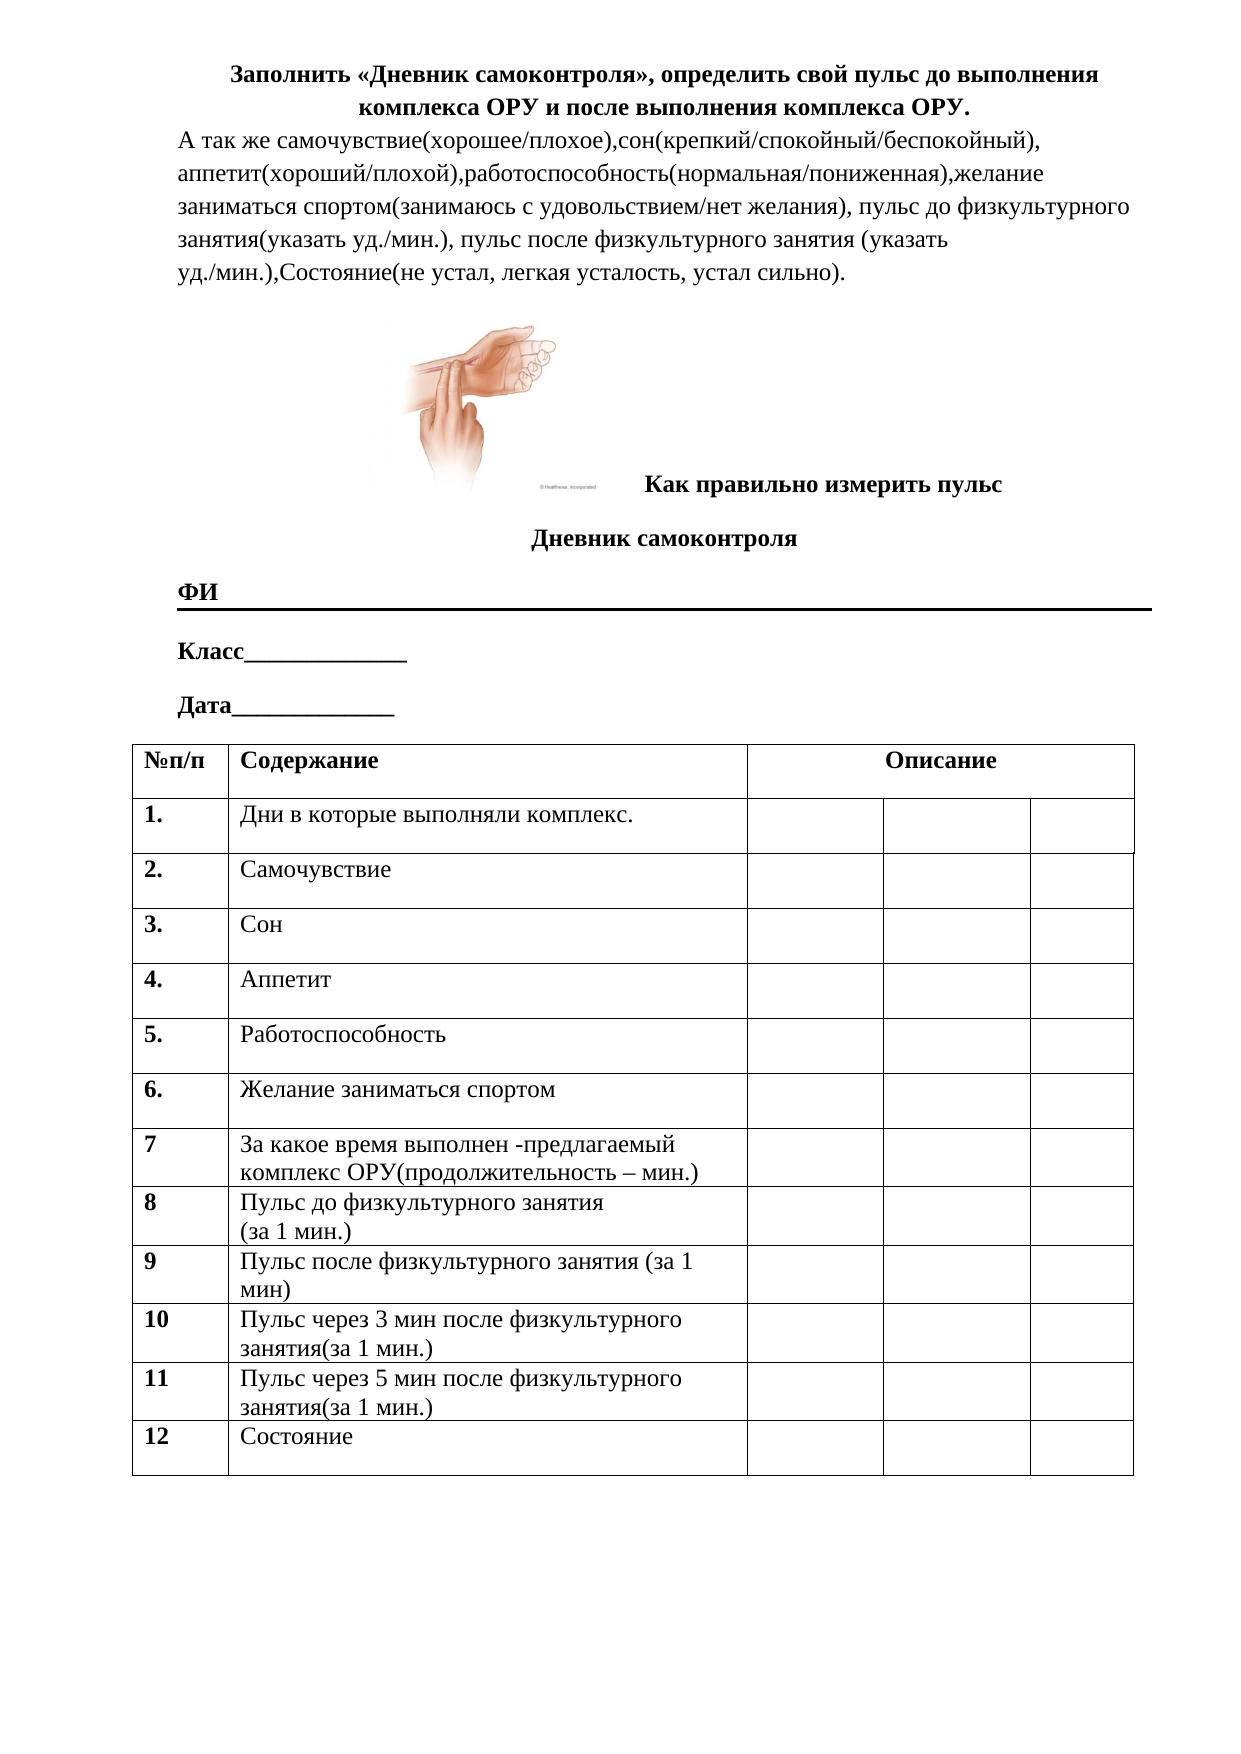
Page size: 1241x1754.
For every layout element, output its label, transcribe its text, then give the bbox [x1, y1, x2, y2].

text Заполнить «Дневник самоконтроля», определить свой пульс до выполнения комплекса ОРУ и после выполнения комплекса ОРУ. [177, 59, 1152, 121]
table_cell Состояние [229, 1421, 747, 1475]
table_cell [748, 1421, 883, 1475]
table_cell [884, 799, 1030, 853]
table_cell [1031, 1074, 1133, 1128]
table_cell Работоспособность [229, 1019, 747, 1073]
table_cell [748, 799, 883, 853]
table_cell [1031, 1019, 1133, 1073]
table_cell [748, 1187, 883, 1245]
table_cell [1031, 964, 1133, 1018]
table_cell [884, 854, 1030, 908]
table_cell [1031, 1129, 1133, 1186]
table_cell 12 [133, 1421, 228, 1475]
table_cell 5. [133, 1019, 228, 1073]
table_cell 11 [133, 1363, 228, 1420]
picture [364, 322, 601, 493]
text Класс_____________ [177, 636, 1152, 665]
table_cell [884, 964, 1030, 1018]
table_cell [748, 1246, 883, 1303]
text Дата_____________ [177, 690, 1152, 719]
table_cell 10 [133, 1304, 228, 1362]
table_cell [748, 1304, 883, 1362]
table_cell [884, 1421, 1030, 1475]
table_cell 9 [133, 1246, 228, 1303]
table_cell [1031, 799, 1134, 853]
table_cell [748, 1363, 883, 1420]
table_cell [1031, 1246, 1133, 1303]
table_cell Самочувствие [229, 854, 747, 908]
table_cell 7 [133, 1129, 228, 1186]
table_cell [884, 1187, 1030, 1245]
table_cell [1031, 1304, 1133, 1362]
table_cell Желание заниматься спортом [229, 1074, 747, 1128]
text А так же самочувствие(хорошее/плохое),сон(крепкий/спокойный/беспокойный), аппетит(хороший/плохой),работоспособность(нормальная/пониженная),желание заниматься спортом(занимаюсь с удовольствием/нет желания), пульс до физкультурного занятия(указать уд./мин.), пульс после физкультурного занятия (указать уд./мин.),Состояние(не устал, легкая усталость, устал сильно). [177, 125, 1152, 318]
table_cell Пульс через 3 мин после физкультурного занятия(за 1 мин.) [229, 1304, 747, 1362]
table_cell 4. [133, 964, 228, 1018]
table_cell Дни в которые выполняли комплекс. [229, 799, 747, 853]
table_header №п/п [133, 745, 228, 798]
table_cell [1031, 1421, 1133, 1475]
table_cell [884, 909, 1030, 963]
table_cell Пульс через 5 мин после физкультурного занятия(за 1 мин.) [229, 1363, 747, 1420]
table_cell [884, 1129, 1030, 1186]
table_cell [1031, 1363, 1133, 1420]
table_cell [884, 1246, 1030, 1303]
table_cell [748, 964, 883, 1018]
table_header Содержание [229, 745, 747, 798]
table_cell [748, 854, 883, 908]
table_cell 2. [133, 854, 228, 908]
table_cell [884, 1074, 1030, 1128]
table_cell [748, 1074, 883, 1128]
text Дневник самоконтроля [177, 523, 1152, 552]
table_cell 3. [133, 909, 228, 963]
table_cell Пульс после физкультурного занятия (за 1 мин) [229, 1246, 747, 1303]
table_cell [884, 1019, 1030, 1073]
table_cell [748, 909, 883, 963]
table_cell [748, 1019, 883, 1073]
table_cell [1031, 909, 1133, 963]
table_cell [748, 1129, 883, 1186]
table_cell [884, 1304, 1030, 1362]
table_cell [1031, 854, 1133, 908]
table_cell [1031, 1187, 1133, 1245]
table_cell 6. [133, 1074, 228, 1128]
table_cell За какое время выполнен -предлагаемый комплекс ОРУ(продолжительность – мин.) [229, 1129, 747, 1186]
table_cell Аппетит [229, 964, 747, 1018]
text Как правильно измерить пульс [177, 322, 1152, 498]
text ФИ [177, 577, 1152, 608]
table_cell 1. [133, 799, 228, 853]
table_cell 8 [133, 1187, 228, 1245]
table_header Описание [748, 745, 1134, 798]
table_cell Пульс до физкультурного занятия (за 1 мин.) [229, 1187, 747, 1245]
table_cell Сон [229, 909, 747, 963]
table_cell [884, 1363, 1030, 1420]
